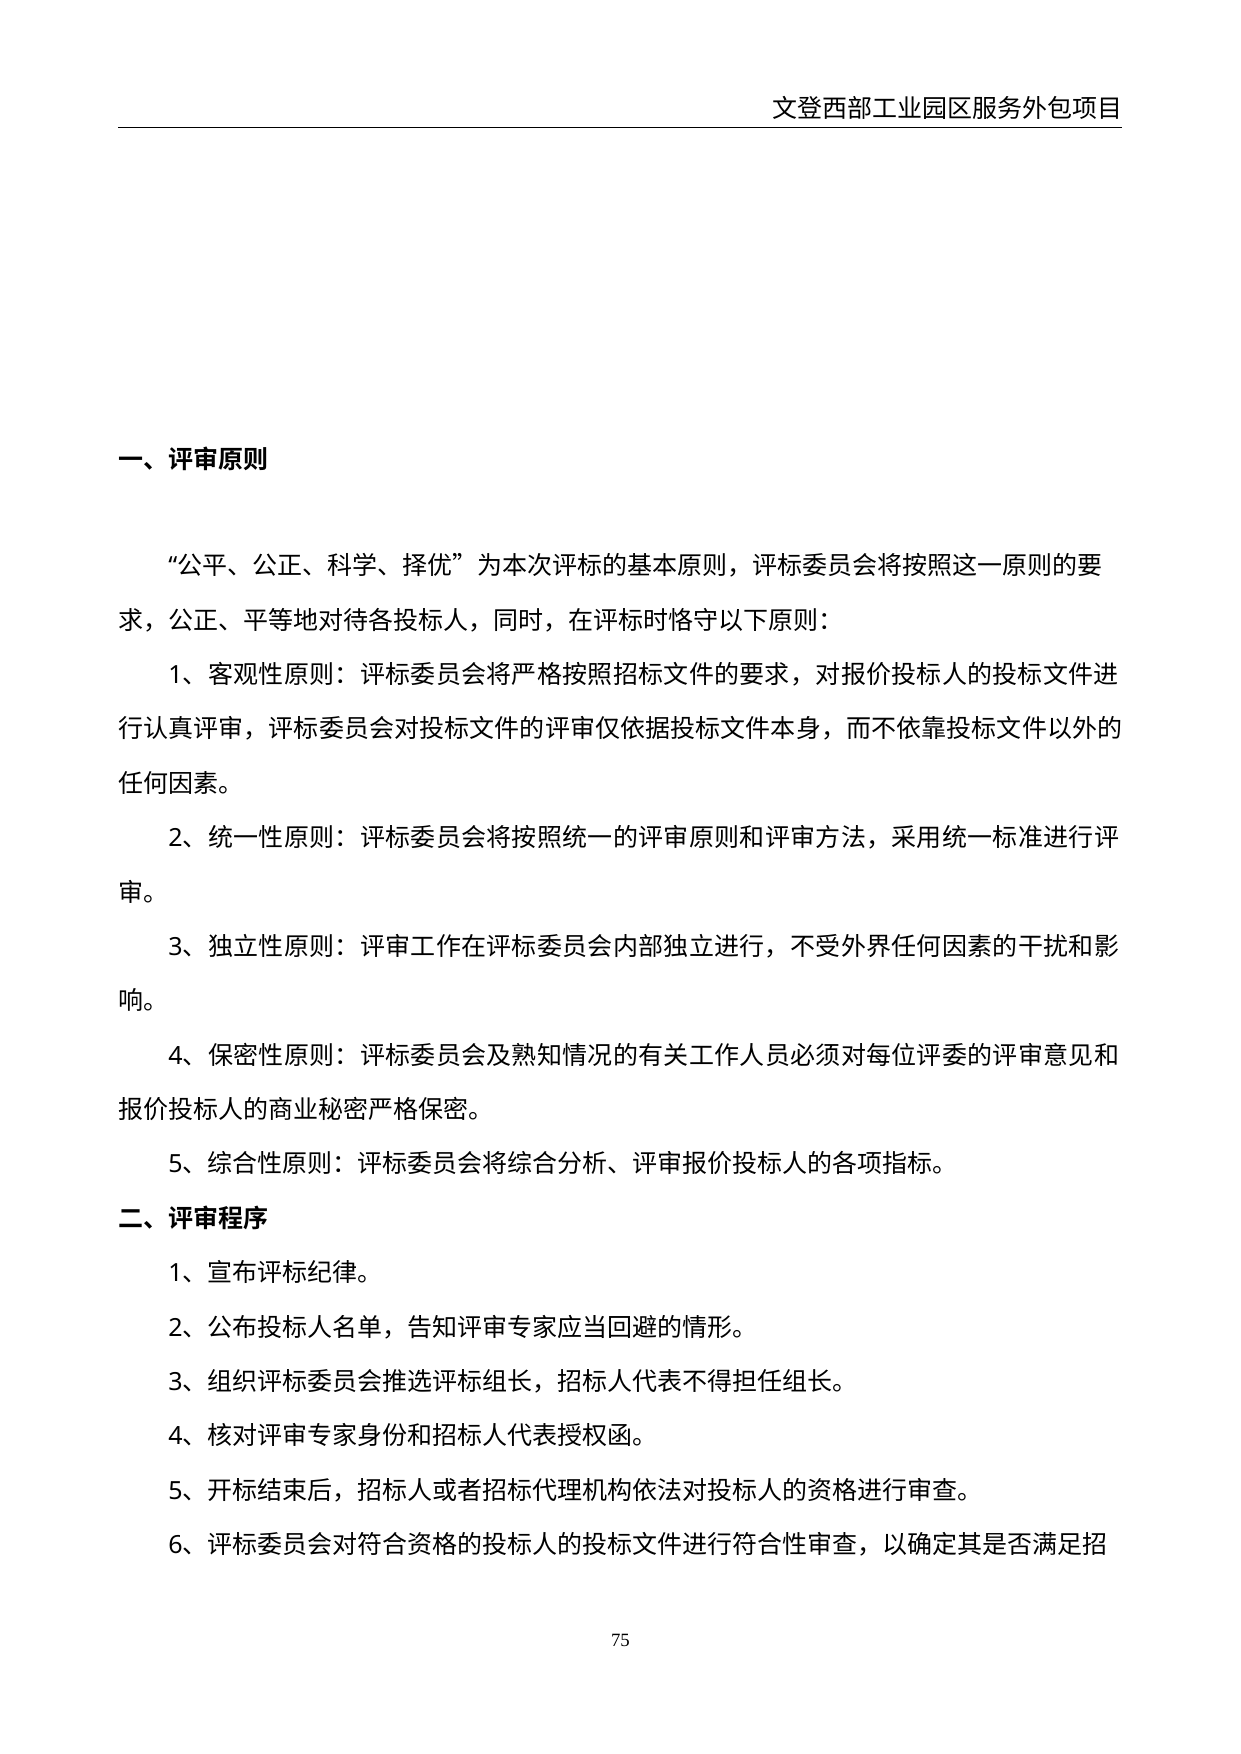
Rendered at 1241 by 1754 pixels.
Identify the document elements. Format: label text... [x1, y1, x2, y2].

text 5、开标结束后，招标人或者招标代理机构依法对投标人的资格进行审查。 [118, 1470, 1122, 1506]
text 5、综合性原则：评标委员会将综合分析、评审报价投标人的各项指标。 [118, 1144, 1122, 1180]
text 3、独立性原则：评审工作在评标委员会内部独立进行，不受外界任何因素的干扰和影响。 [118, 926, 1122, 1017]
text 1、宣布评标纪律。 [118, 1253, 1122, 1289]
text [118, 1524, 1122, 1561]
text 1、客观性原则：评标委员会将严格按照招标文件的要求，对报价投标人的投标文件进行认真评审，评标委员会对投标文件的评审仅依据投标文件本身，而不依靠投标文件以外的任何因素。 [118, 654, 1122, 799]
text 4、保密性原则：评标委员会及熟知情况的有关工作人员必须对每位评委的评审意见和报价投标人的商业秘密严格保密。 [118, 1035, 1122, 1126]
text 一、评审原则 [118, 425, 1122, 490]
text 3、组织评标委员会推选评标组长，招标人代表不得担任组长。 [118, 1361, 1122, 1398]
text 2、公布投标人名单，告知评审专家应当回避的情形。 [118, 1307, 1122, 1343]
text 2、统一性原则：评标委员会将按照统一的评审原则和评审方法，采用统一标准进行评审。 [118, 818, 1122, 908]
text 4、核对评审专家身份和招标人代表授权函。 [118, 1416, 1122, 1452]
text 二、评审程序 [118, 1198, 1122, 1234]
text “公平、公正、科学、择优”为本次评标的基本原则，评标委员会将按照这一原则的要求，公正、平等地对待各投标人，同时，在评标时恪守以下原则： [118, 546, 1122, 636]
